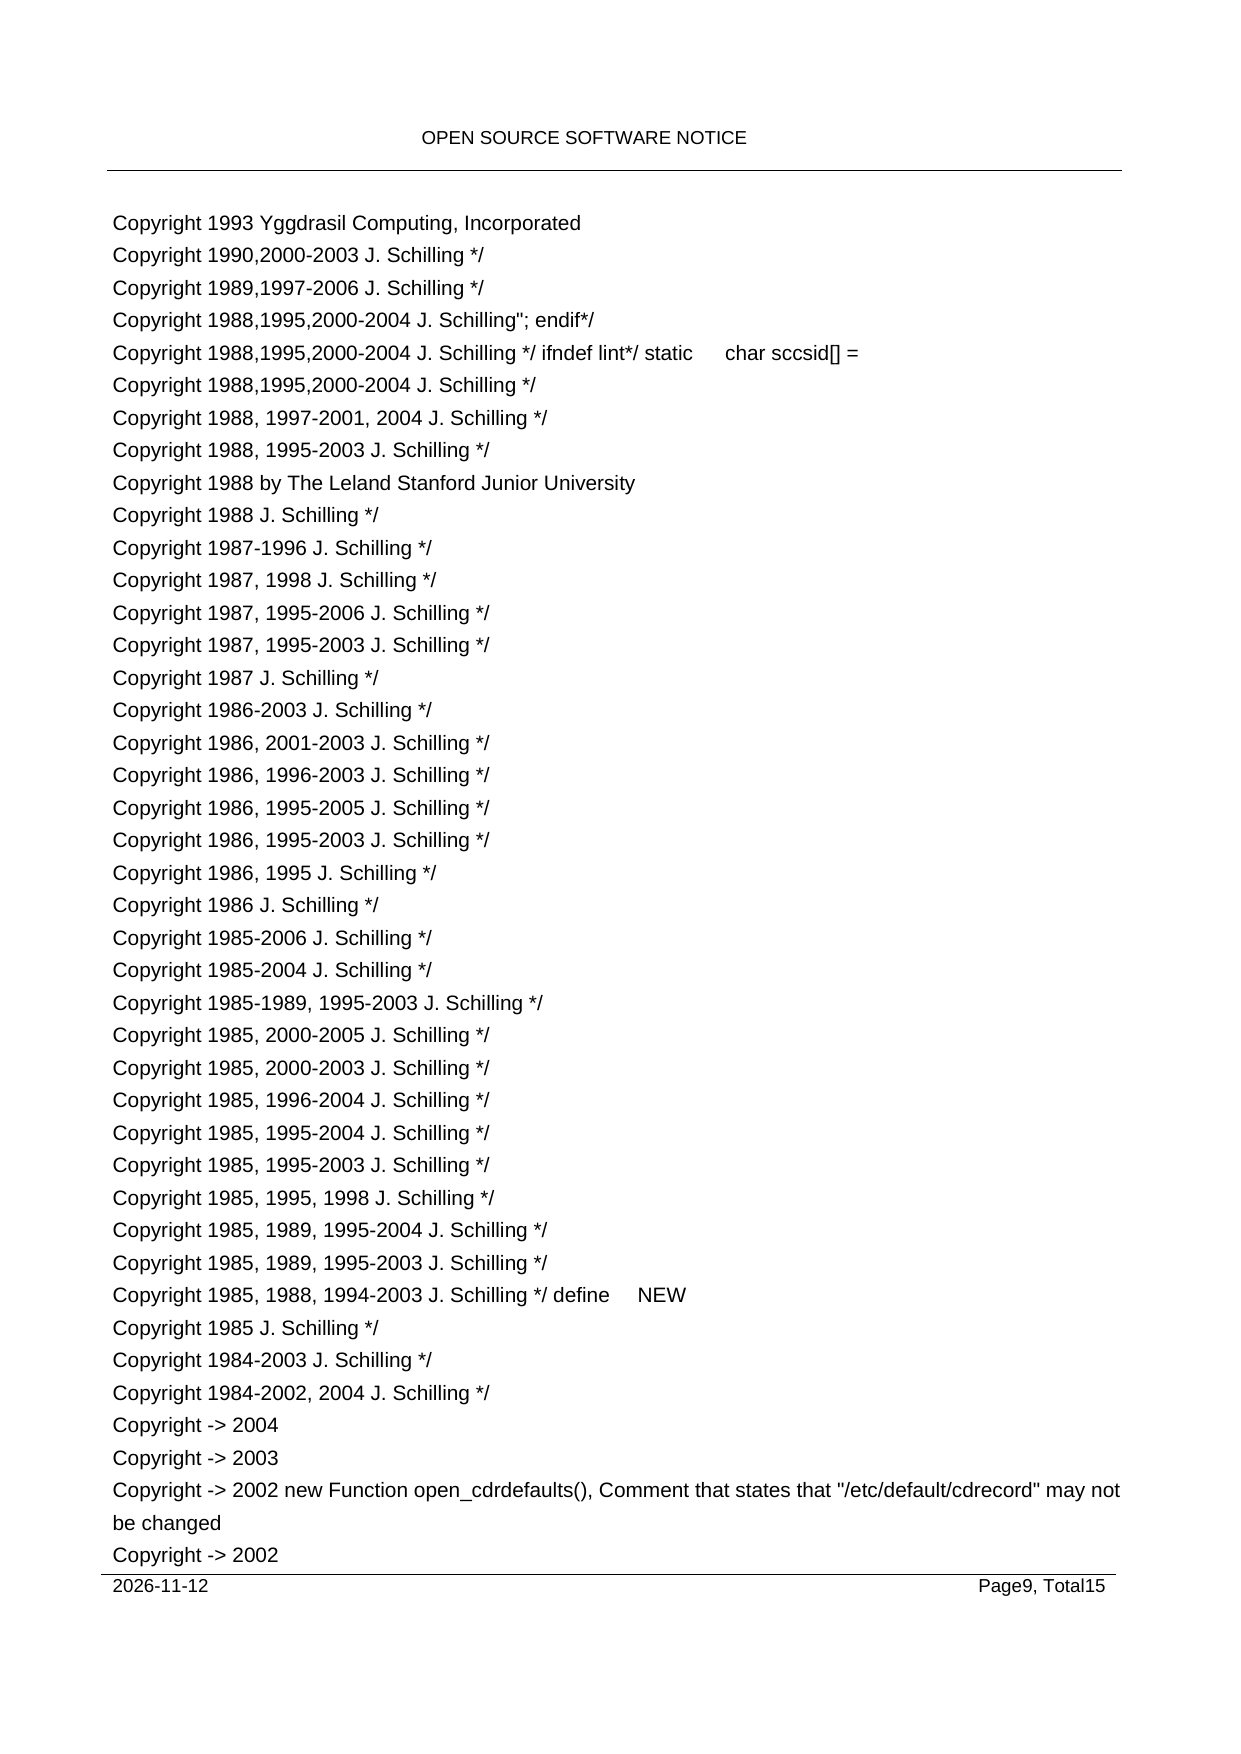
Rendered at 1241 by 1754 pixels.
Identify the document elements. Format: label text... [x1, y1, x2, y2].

text Copyright 1988, 1995-2003 J. Schilling */ [112, 434, 1128, 466]
text Copyright 1986, 1995 J. Schilling */ [112, 856, 1128, 889]
text Copyright 1986-2003 J. Schilling */ [112, 694, 1128, 726]
text Copyright 1985-2006 J. Schilling */ [112, 921, 1128, 954]
text Copyright 1986, 1995-2003 J. Schilling */ [112, 824, 1128, 856]
text Copyright 1988 by The Leland Stanford Junior University [112, 466, 1128, 499]
text Copyright 1986, 2001-2003 J. Schilling */ [112, 726, 1128, 759]
text Copyright 1988,1995,2000-2004 J. Schilling"; endif*/ [112, 304, 1128, 336]
text Copyright -> 2003 [112, 1441, 1128, 1474]
text Copyright 1987, 1995-2003 J. Schilling */ [112, 629, 1128, 661]
text Copyright 1984-2003 J. Schilling */ [112, 1344, 1128, 1376]
text Copyright 1985, 2000-2005 J. Schilling */ [112, 1019, 1128, 1051]
text Copyright 1986 J. Schilling */ [112, 889, 1128, 921]
text Copyright 1985-1989, 1995-2003 J. Schilling */ [112, 986, 1128, 1019]
text Copyright 1985, 1996-2004 J. Schilling */ [112, 1084, 1128, 1116]
text Copyright 1985, 2000-2003 J. Schilling */ [112, 1051, 1128, 1084]
text Copyright 1986, 1995-2005 J. Schilling */ [112, 791, 1128, 824]
text Copyright 1988 J. Schilling */ [112, 499, 1128, 531]
text Copyright -> 2002 [112, 1539, 1128, 1571]
text Copyright 1985 J. Schilling */ [112, 1311, 1128, 1344]
text Copyright 1990,2000-2003 J. Schilling */ [112, 239, 1128, 271]
text Copyright 1984-2002, 2004 J. Schilling */ [112, 1376, 1128, 1409]
text Copyright 1985, 1995-2004 J. Schilling */ [112, 1116, 1128, 1149]
text Copyright 1985, 1989, 1995-2004 J. Schilling */ [112, 1214, 1128, 1246]
text Copyright 1987-1996 J. Schilling */ [112, 531, 1128, 564]
text Copyright 1987, 1998 J. Schilling */ [112, 564, 1128, 596]
text Copyright 1985, 1995, 1998 J. Schilling */ [112, 1181, 1128, 1214]
text Copyright 1985, 1988, 1994-2003 J. Schilling */ define NEW [112, 1279, 1128, 1311]
text Copyright 1988,1995,2000-2004 J. Schilling */ ifndef lint*/ static char sccsid[] = [112, 336, 1128, 369]
text Copyright 1985, 1995-2003 J. Schilling */ [112, 1149, 1128, 1181]
text Copyright 1987 J. Schilling */ [112, 661, 1128, 694]
text Copyright 1989,1997-2006 J. Schilling */ [112, 271, 1128, 304]
text Copyright 1993 Yggdrasil Computing, Incorporated [112, 206, 1128, 239]
text Copyright 1987, 1995-2006 J. Schilling */ [112, 596, 1128, 629]
text Copyright 1986, 1996-2003 J. Schilling */ [112, 759, 1128, 791]
text Copyright -> 2004 [112, 1409, 1128, 1441]
text Copyright 1988, 1997-2001, 2004 J. Schilling */ [112, 401, 1128, 434]
text Copyright 1985-2004 J. Schilling */ [112, 954, 1128, 986]
text Copyright 1985, 1989, 1995-2003 J. Schilling */ [112, 1246, 1128, 1279]
text Copyright -> 2002 new Function open_cdrdefaults(), Comment that states that "/etc/default/cdrecord" may not be changed [112, 1474, 1128, 1539]
text Copyright 1988,1995,2000-2004 J. Schilling */ [112, 369, 1128, 401]
